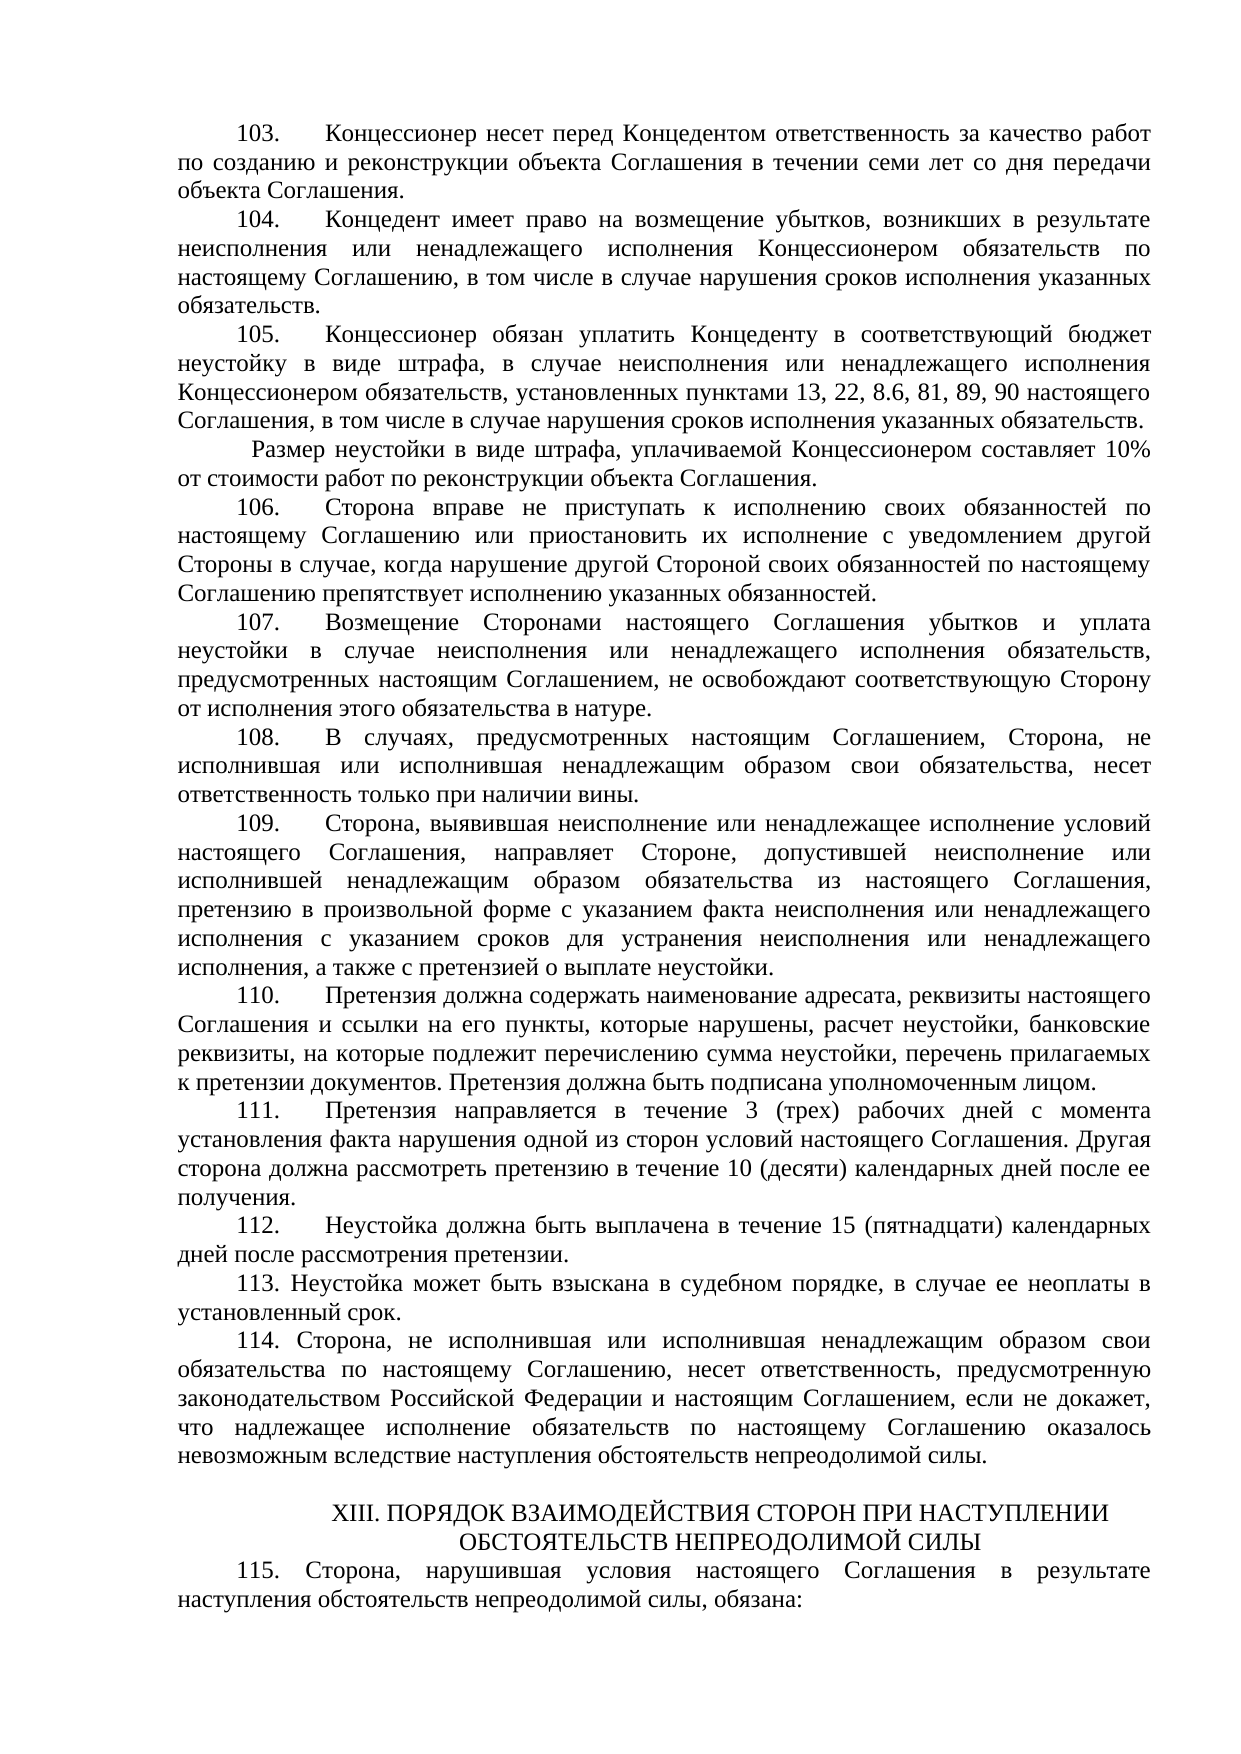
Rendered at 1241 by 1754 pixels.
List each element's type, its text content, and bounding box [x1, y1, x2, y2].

list Неустойка должна быть выплачена в течение 15 (пятнадцати) календарных дней после рассмотрения претензии. [177, 1211, 1152, 1268]
list Сторона, выявившая неисполнение или ненадлежащее исполнение условий настоящего Соглашения, направляет Стороне, допустившей неисполнение или исполнившей ненадлежащим образом обязательства из настоящего Соглашения, претензию в произвольной форме с указанием факта неисполнения или ненадлежащего исполнения с указанием сроков для устранения неисполнения или ненадлежащего исполнения, а также с претензией о выплате неустойки. [177, 808, 1152, 981]
list Концессионер обязан уплатить Концеденту в соответствующий бюджет неустойку в виде штрафа, в случае неисполнения или ненадлежащего исполнения Концессионером обязательств, установленных пунктами 13, 22, 8.6, 81, 89, 90 настоящего Соглашения, в том числе в случае нарушения сроков исполнения указанных обязательств. [177, 319, 1152, 434]
list Концедент имеет право на возмещение убытков, возникших в результате неисполнения или ненадлежащего исполнения Концессионером обязательств по настоящему Соглашению, в том числе в случае нарушения сроков исполнения указанных обязательств. [177, 204, 1152, 319]
list Возмещение Сторонами настоящего Соглашения убытков и уплата неустойки в случае неисполнения или ненадлежащего исполнения обязательств, предусмотренных настоящим Соглашением, не освобождают соответствующую Сторону от исполнения этого обязательства в натуре. [177, 607, 1152, 722]
text Размер неустойки в виде штрафа, уплачиваемой Концессионером составляет 10% от стоимости работ по реконструкции объекта Соглашения. [177, 434, 1152, 492]
list Сторона, нарушившая условия настоящего Соглашения в результате наступления обстоятельств непреодолимой силы, обязана: [177, 1556, 1152, 1613]
list Сторона, не исполнившая или исполнившая ненадлежащим образом свои обязательства по настоящему Соглашению, несет ответственность, предусмотренную законодательством Российской Федерации и настоящим Соглашением, если не докажет, что надлежащее исполнение обязательств по настоящему Соглашению оказалось невозможным вследствие наступления обстоятельств непреодолимой силы. [177, 1326, 1152, 1469]
list Претензия должна содержать наименование адресата, реквизиты настоящего Соглашения и ссылки на его пункты, которые нарушены, расчет неустойки, банковские реквизиты, на которые подлежит перечислению сумма неустойки, перечень прилагаемых к претензии документов. Претензия должна быть подписана уполномоченным лицом. [177, 981, 1152, 1096]
list В случаях, предусмотренных настоящим Соглашением, Сторона, не исполнившая или исполнившая ненадлежащим образом свои обязательства, несет ответственность только при наличии вины. [177, 722, 1152, 808]
text XIII. ПОРЯДОК ВЗАИМОДЕЙСТВИЯ СТОРОН ПРИ НАСТУПЛЕНИИ ОБСТОЯТЕЛЬСТВ НЕПРЕОДОЛИМОЙ СИЛЫ [289, 1498, 1152, 1556]
list Сторона вправе не приступать к исполнению своих обязанностей по настоящему Соглашению или приостановить их исполнение с уведомлением другой Стороны в случае, когда нарушение другой Стороной своих обязанностей по настоящему Соглашению препятствует исполнению указанных обязанностей. [177, 492, 1152, 607]
list Претензия направляется в течение 3 (трех) рабочих дней с момента установления факта нарушения одной из сторон условий настоящего Соглашения. Другая сторона должна рассмотреть претензию в течение 10 (десяти) календарных дней после ее получения. [177, 1096, 1152, 1211]
list Концессионер несет перед Концедентом ответственность за качество работ по созданию и реконструкции объекта Соглашения в течении семи лет со дня передачи объекта Соглашения. [177, 118, 1152, 204]
list Неустойка может быть взыскана в судебном порядке, в случае ее неоплаты в установленный срок. [177, 1268, 1152, 1326]
